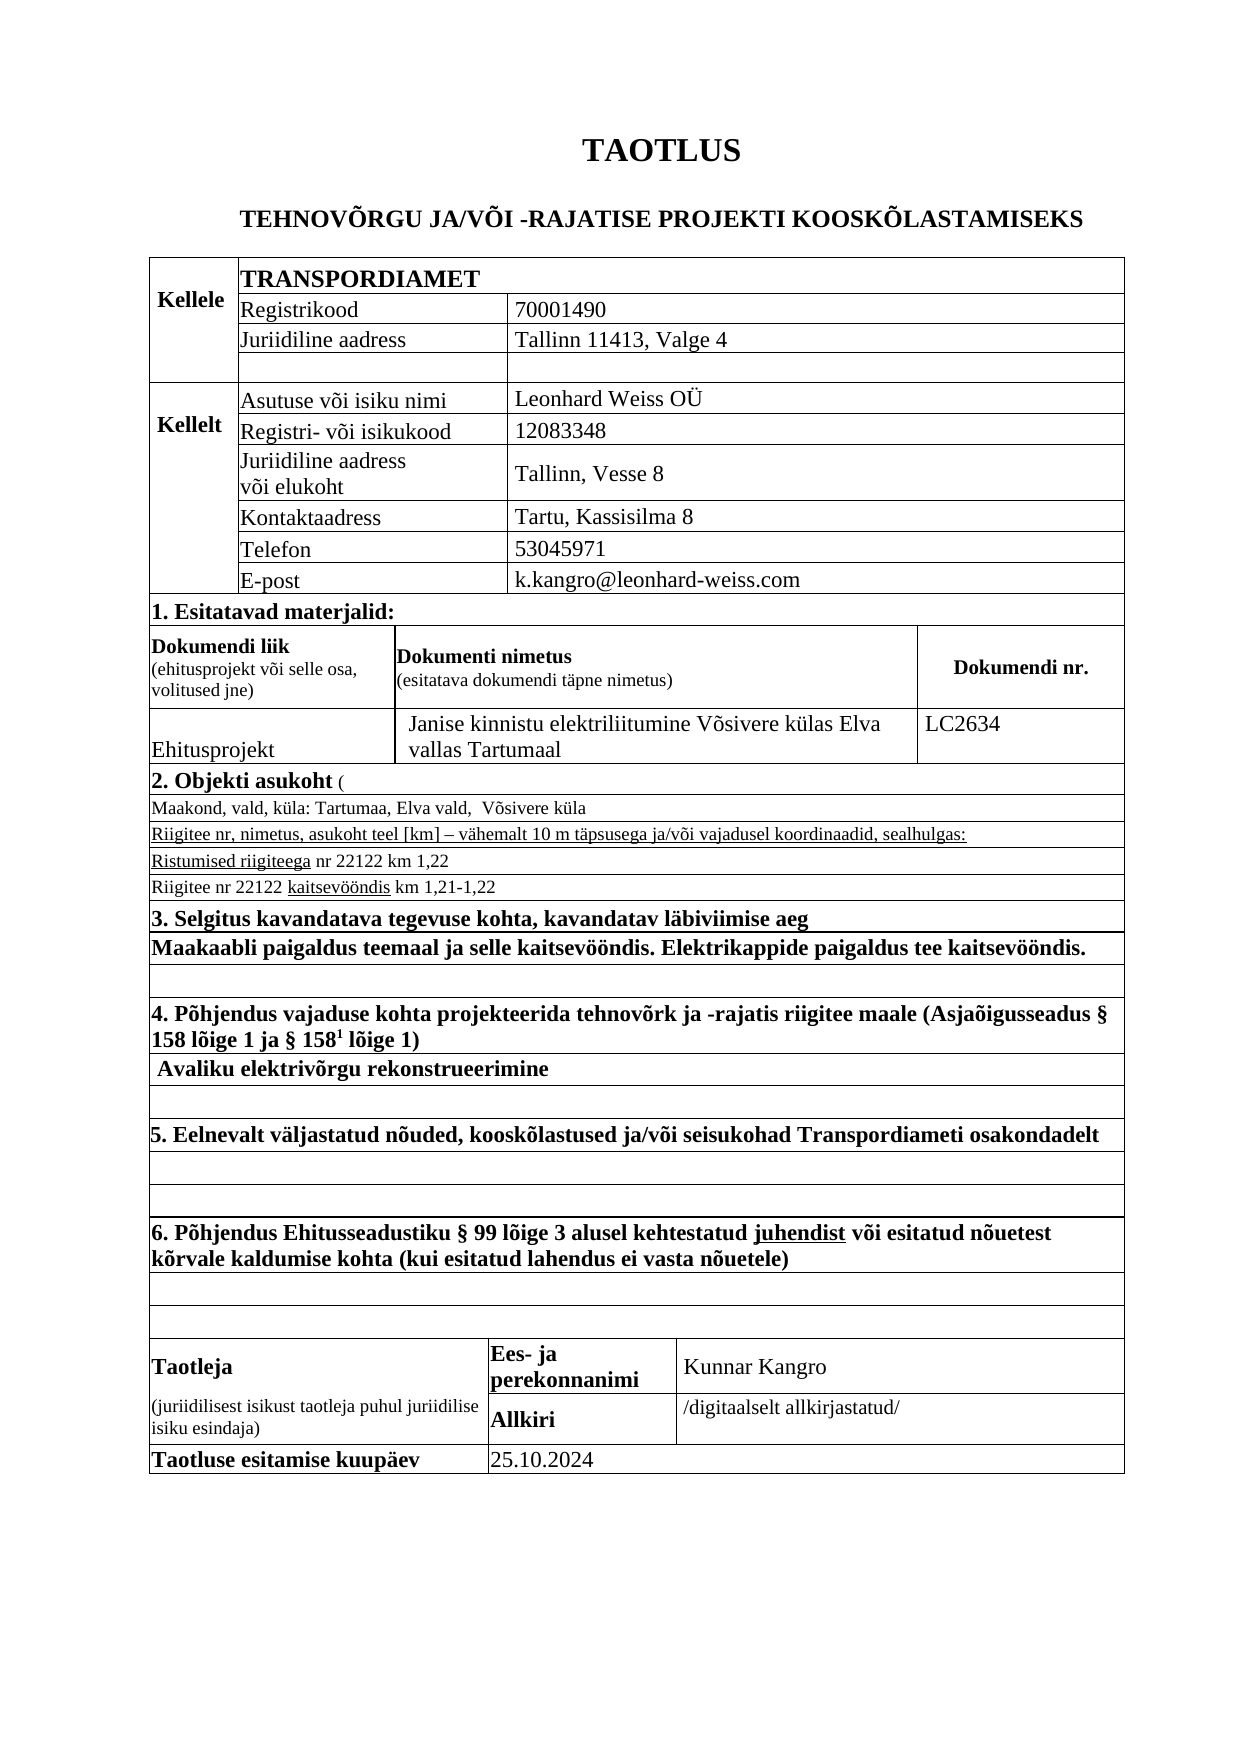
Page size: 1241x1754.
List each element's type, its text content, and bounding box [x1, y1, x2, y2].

table_cell (juriidilisest isikust taotleja puhul juriidilise isiku esindaja) [150, 1393, 488, 1443]
table_cell Dokumendi liik (ehitusprojekt või selle osa, volitused jne) [150, 626, 394, 707]
table_cell Kontaktaadress [239, 501, 507, 531]
table_cell Juriidiline aadress [239, 324, 507, 352]
table_cell E-post [239, 563, 507, 593]
table_cell 12083348 [508, 414, 1124, 444]
table_cell /digitaalselt allkirjastatud/ [677, 1394, 1124, 1443]
table_cell [150, 965, 1124, 997]
table_cell [150, 1086, 1124, 1118]
table_cell Avaliku elektrivõrgu rekonstrueerimine [150, 1054, 1124, 1085]
table_cell [150, 1273, 1124, 1304]
table_cell Tartu, Kassisilma 8 [508, 501, 1124, 531]
table_cell Dokumendi nr. [918, 626, 1124, 707]
table_cell Riigitee nr, nimetus, asukoht teel [km] – vähemalt 10 m täpsusega ja/või vajadusel koordinaadid, sealhulgas: [150, 822, 1124, 847]
table_cell Taotluse esitamise kuupäev [150, 1445, 488, 1472]
table_cell Allkiri [489, 1394, 676, 1443]
table_cell [508, 353, 1124, 382]
table_cell LC2634 [918, 709, 1124, 763]
table_cell Asutuse või isiku nimi [239, 383, 507, 413]
table_cell [239, 353, 507, 382]
table_cell Registri- või isikukood [239, 414, 507, 444]
table_cell [150, 1152, 1124, 1184]
table_cell Dokumenti nimetus (esitatava dokumendi täpne nimetus) [396, 626, 917, 707]
table_cell Leonhard Weiss OÜ [508, 383, 1124, 413]
table_cell Riigitee nr 22122 kaitsevööndis km 1,21-1,22 [150, 875, 1124, 900]
text TAOTLUS [177, 130, 1146, 168]
table_cell 53045971 [508, 532, 1124, 562]
table_cell Janise kinnistu elektriliitumine Võsivere külas Elva vallas Tartumaal [396, 709, 917, 763]
table_cell [150, 1306, 1124, 1337]
table_cell 6. Põhjendus Ehitusseadustiku § 99 lõige 3 alusel kehtestatud juhendist või esitatud nõuetest kõrvale kaldumise kohta (kui esitatud lahendus ei vasta nõuetele) [150, 1218, 1124, 1272]
table_cell 3. Selgitus kavandatava tegevuse kohta, kavandatav läbiviimise aeg [150, 901, 1124, 931]
table_header TRANSPORDIAMET [239, 258, 1124, 293]
table_cell 25.10.2024 [489, 1445, 1124, 1472]
table_cell 70001490 [508, 294, 1124, 322]
table_cell Kellelt [150, 383, 238, 593]
text TEHNOVÕRGU JA/VÕI -RAJATISE PROJEKTI KOOSKÕLASTAMISEKS [177, 204, 1146, 233]
table_cell Tallinn, Vesse 8 [508, 445, 1124, 499]
table_cell 4. Põhjendus vajaduse kohta projekteerida tehnovõrk ja -rajatis riigitee maale (Asjaõigusseadus § 158 lõige 1 ja § 1581 lõige 1) [150, 998, 1124, 1052]
table_cell Ees- ja perekonnanimi [489, 1339, 676, 1393]
table_cell Kunnar Kangro [677, 1339, 1124, 1393]
table_cell Ehitusprojekt [150, 709, 394, 763]
table_cell k.kangro@leonhard-weiss.com [508, 563, 1124, 593]
table_cell 2. Objekti asukoht ( [150, 764, 1124, 794]
table_cell Telefon [239, 532, 507, 562]
table_cell 5. Eelnevalt väljastatud nõuded, kooskõlastused ja/või seisukohad Transpordiameti osakondadelt [150, 1119, 1124, 1151]
table_header Kellele [150, 258, 238, 382]
table_cell Maakaabli paigaldus teemaal ja selle kaitsevööndis. Elektrikappide paigaldus tee kaitsevööndis. [150, 933, 1124, 964]
table_cell Registrikood [239, 294, 507, 322]
table_cell Juriidiline aadress või elukoht [239, 445, 507, 499]
table_cell Tallinn 11413, Valge 4 [508, 324, 1124, 352]
table_cell Ristumised riigiteega nr 22122 km 1,22 [150, 848, 1124, 874]
table_cell Taotleja [150, 1339, 488, 1393]
table_cell 1. Esitatavad materjalid: [150, 594, 1124, 624]
table_cell [150, 1185, 1124, 1216]
table_cell Maakond, vald, küla: Tartumaa, Elva vald, Võsivere küla [150, 795, 1124, 821]
